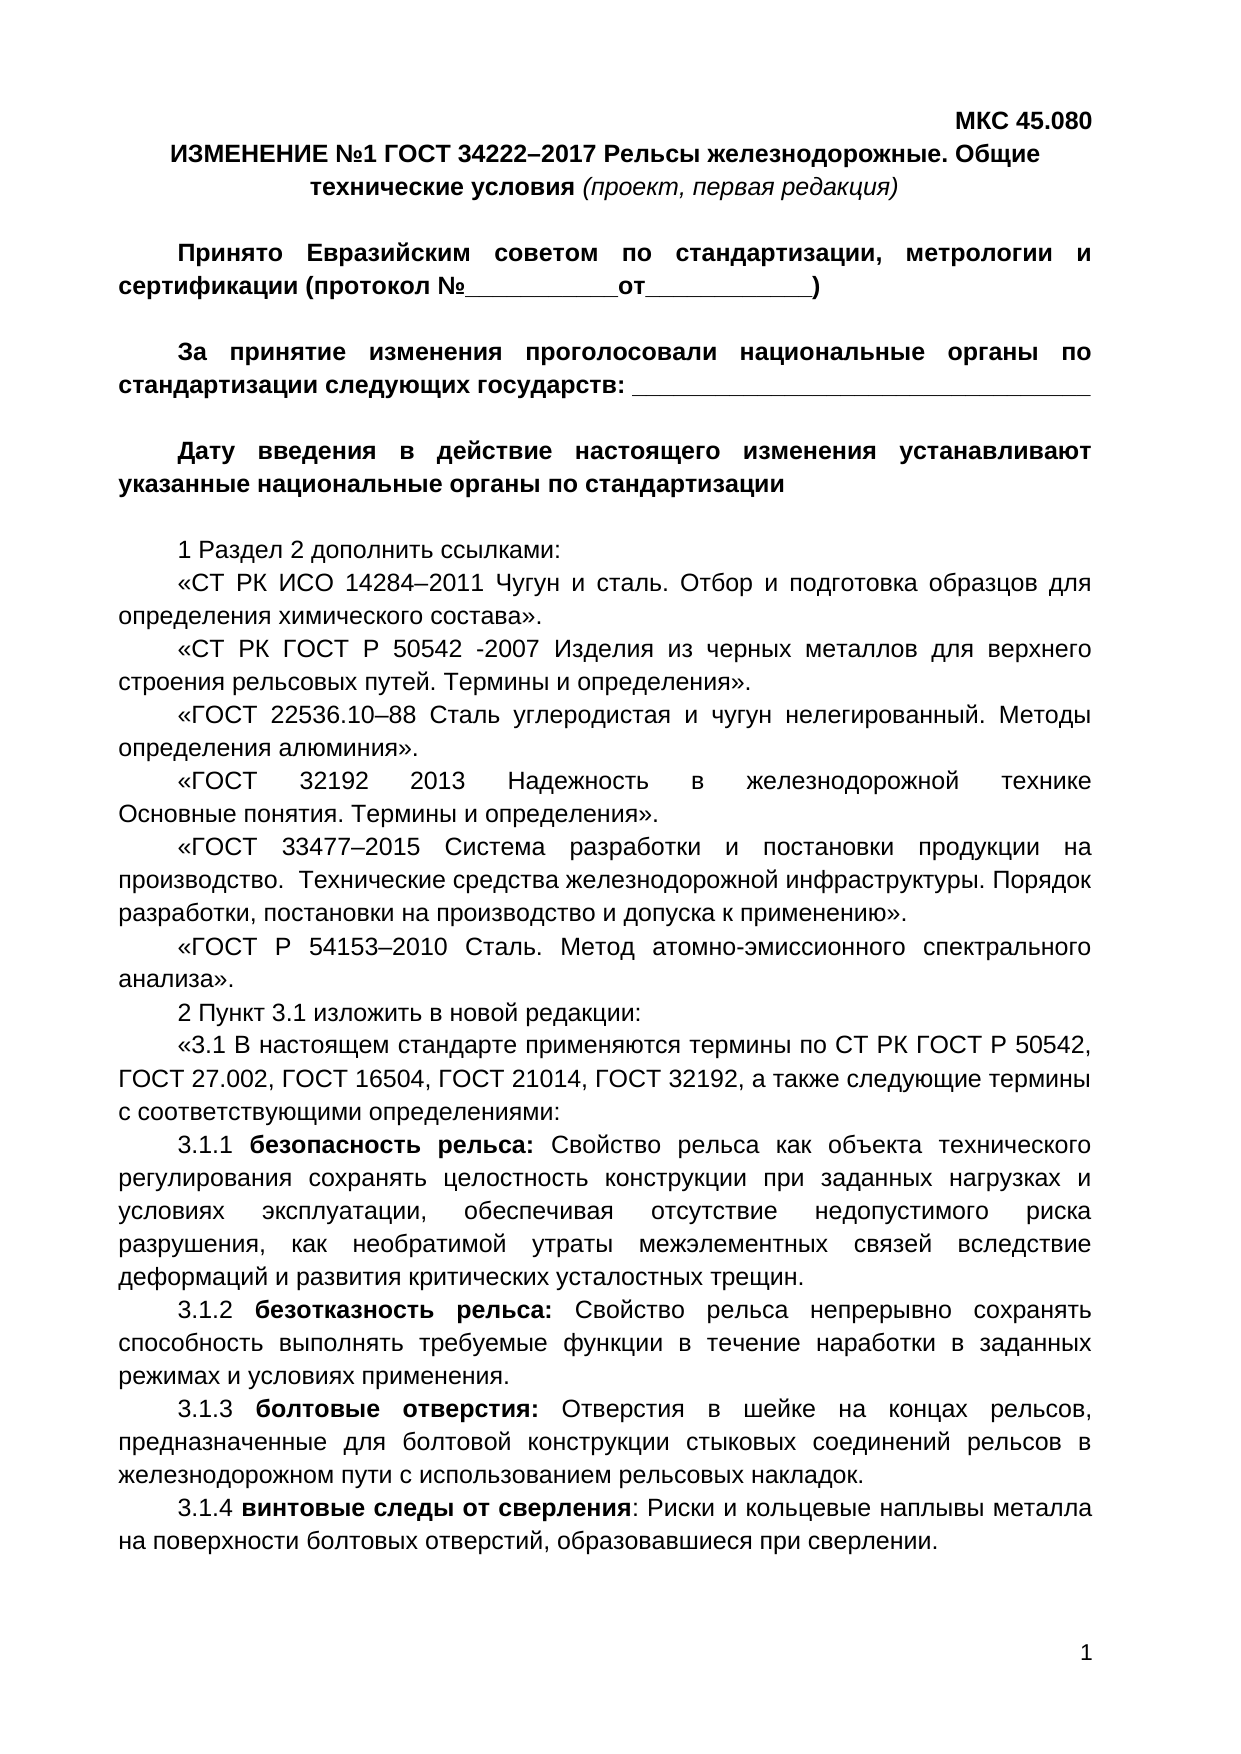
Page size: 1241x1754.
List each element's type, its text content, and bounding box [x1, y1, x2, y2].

text Дату введения в действие настоящего изменения устанавливают указанные национальные органы по стандартизации [118, 436, 1092, 498]
text 3.1.2 безотказность рельса: Свойство рельса непрерывно сохранять способность выполнять требуемые функции в течение наработки в заданных режимах и условиях применения. [118, 1295, 1092, 1389]
text «ГОСТ Р 54153–2010 Сталь. Метод атомно-эмиссионного спектрального анализа». [118, 931, 1092, 993]
text «3.1 В настоящем стандарте применяются термины по СТ РК ГОСТ Р 50542, ГОСТ 27.002, ГОСТ 16504, ГОСТ 21014, ГОСТ 32192, а также следующие термины с соответствующими определениями: [118, 1031, 1092, 1125]
text Принято Евразийским советом по стандартизации, метрологии и сертификации (протокол №___________от____________) [118, 238, 1092, 300]
text «СТ РК ГОСТ Р 50542 -2007 Изделия из черных металлов для верхнего строения рельсовых путей. Термины и определения». [118, 634, 1092, 696]
text 3.1.4 винтовые следы от сверления: Риски и кольцевые наплывы металла на поверхности болтовых отверстий, образовавшиеся при сверлении. [118, 1493, 1092, 1554]
text За принятие изменения проголосовали национальные органы по стандартизации следующих государств: _________________________________ [118, 337, 1092, 399]
text 3.1.1 безопасность рельса: Свойство рельса как объекта технического регулирования сохранять целостность конструкции при заданных нагрузках и условиях эксплуатации, обеспечивая отсутствие недопустимого риска разрушения, как необратимой утраты межэлементных связей вследствие деформаций и развития критических усталостных трещин. [118, 1129, 1092, 1290]
text 2 Пункт 3.1 изложить в новой редакции: [118, 997, 1092, 1026]
text «ГОСТ 33477–2015 Система разработки и постановки продукции на производство. Технические средства железнодорожной инфраструктуры. Порядок разработки, постановки на производство и допуска к применению». [118, 832, 1092, 927]
text 1 Раздел 2 дополнить ссылками: [118, 535, 1092, 564]
text «ГОСТ 32192 2013 Надежность в железнодорожной технике Основные понятия. Термины и определения». [118, 766, 1092, 828]
text «ГОСТ 22536.10–88 Сталь углеродистая и чугун нелегированный. Методы определения алюминия». [118, 700, 1092, 762]
text 3.1.3 болтовые отверстия: Отверстия в шейке на концах рельсов, предназначенные для болтовой конструкции стыковых соединений рельсов в железнодорожном пути с использованием рельсовых накладок. [118, 1394, 1092, 1488]
text «СТ РК ИСО 14284–2011 Чугун и сталь. Отбор и подготовка образцов для определения химического состава». [118, 568, 1092, 630]
